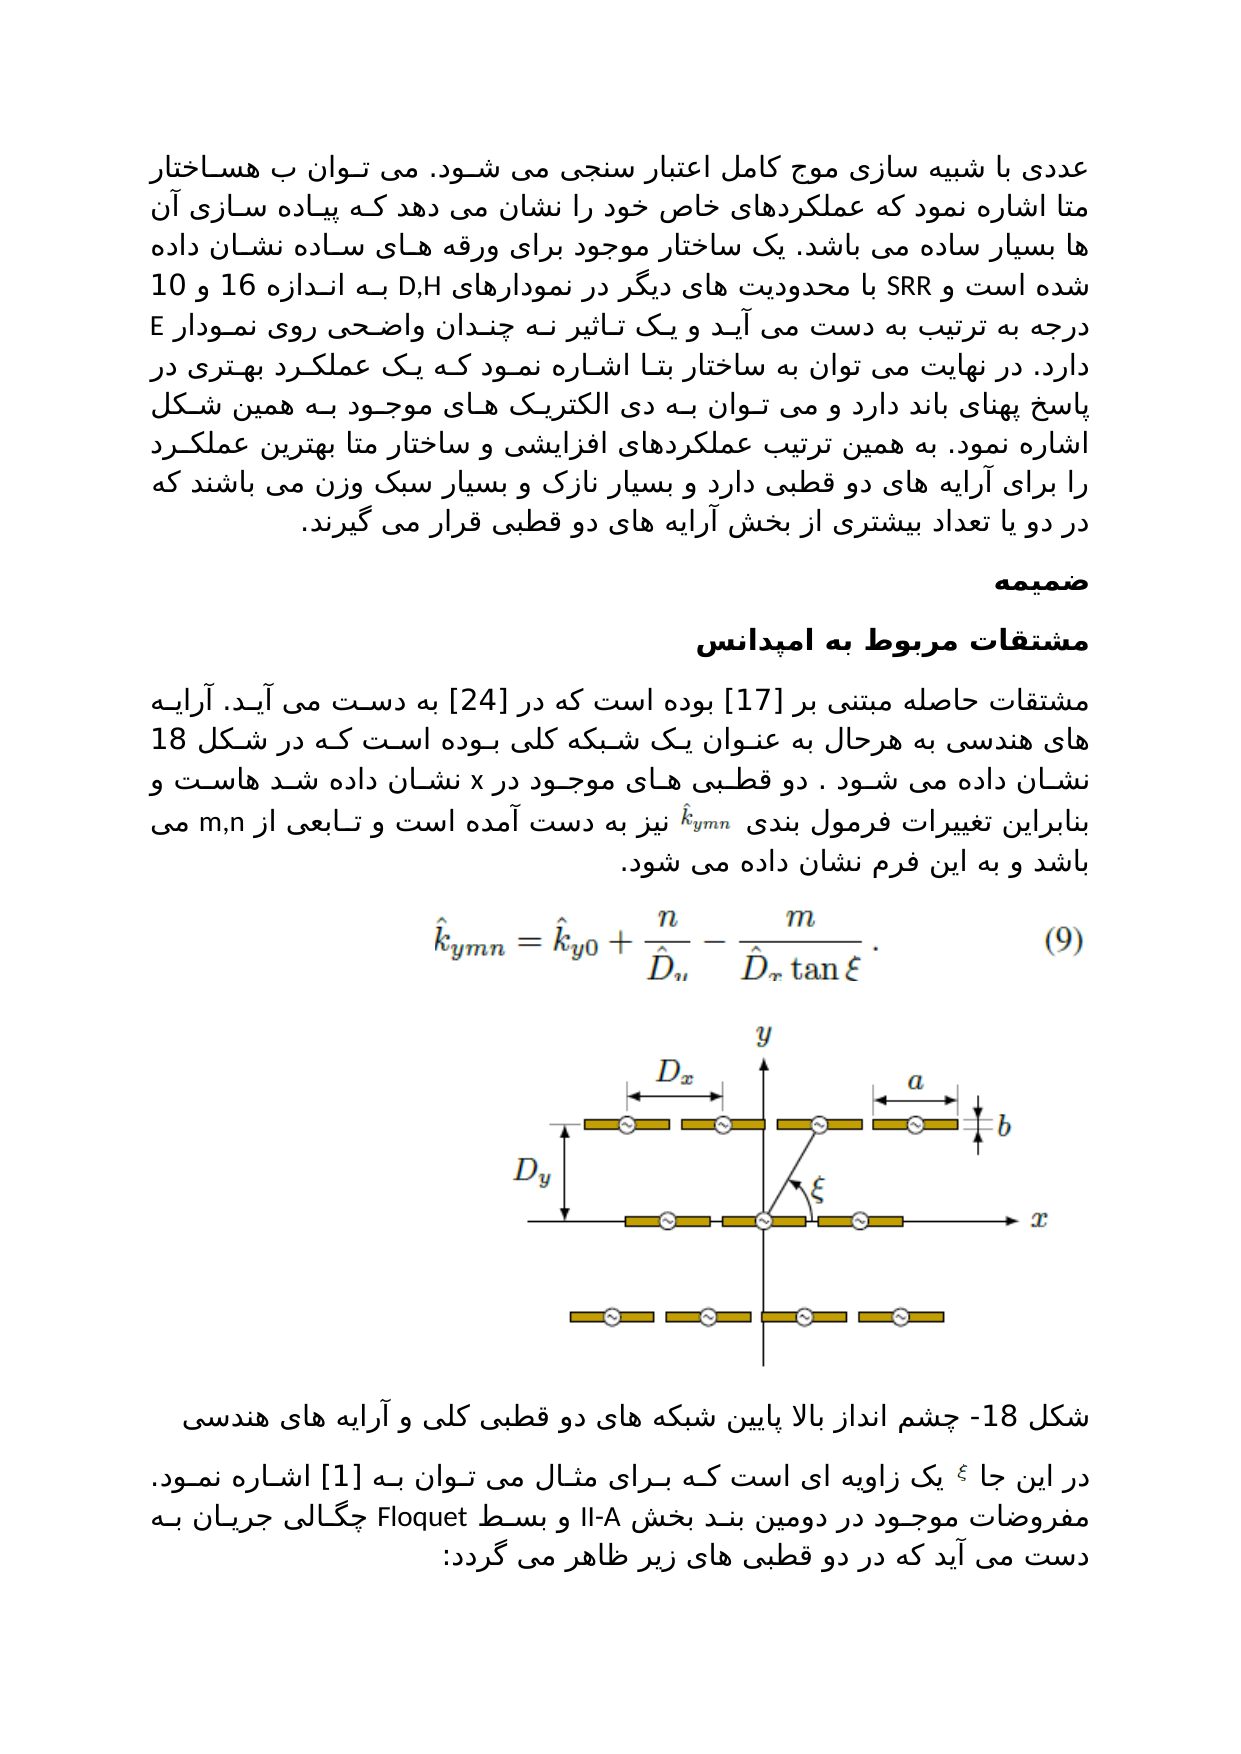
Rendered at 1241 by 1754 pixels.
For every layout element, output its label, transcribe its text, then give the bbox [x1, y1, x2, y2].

text در این جا یک زاویه ای است که برای مثال می توان به [1] اشاره نمود. مفروضات موجود در دومین بند بخش II-A و بسط Floquet چگالی جریان به دست می آید که در دو قطبی های زیر ظاهر می گردد: [150, 1459, 1090, 1572]
text مشتقات مربوط به امپدانس [150, 623, 1090, 657]
text ضمیمه [150, 564, 1090, 598]
text مشتقات حاصله مبتنی بر [17] بوده است که در [24] به دست می آید. آرایه های هندسی به هرحال به عنوان یک شبکه کلی بوده است که در شکل 18 نشان داده می شود . دو قطبی های موجود در x نشان داده شد هاست و بنابراین تغییرات فرمول بندی نیز به دست آمده است و تابعی از m,n می باشد و به این فرم نشان داده می شود. [150, 683, 1090, 878]
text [150, 150, 1090, 538]
text شکل 18- چشم انداز بالا پایین شبکه های دو قطبی کلی و آرایه های هندسی [150, 1399, 1090, 1433]
